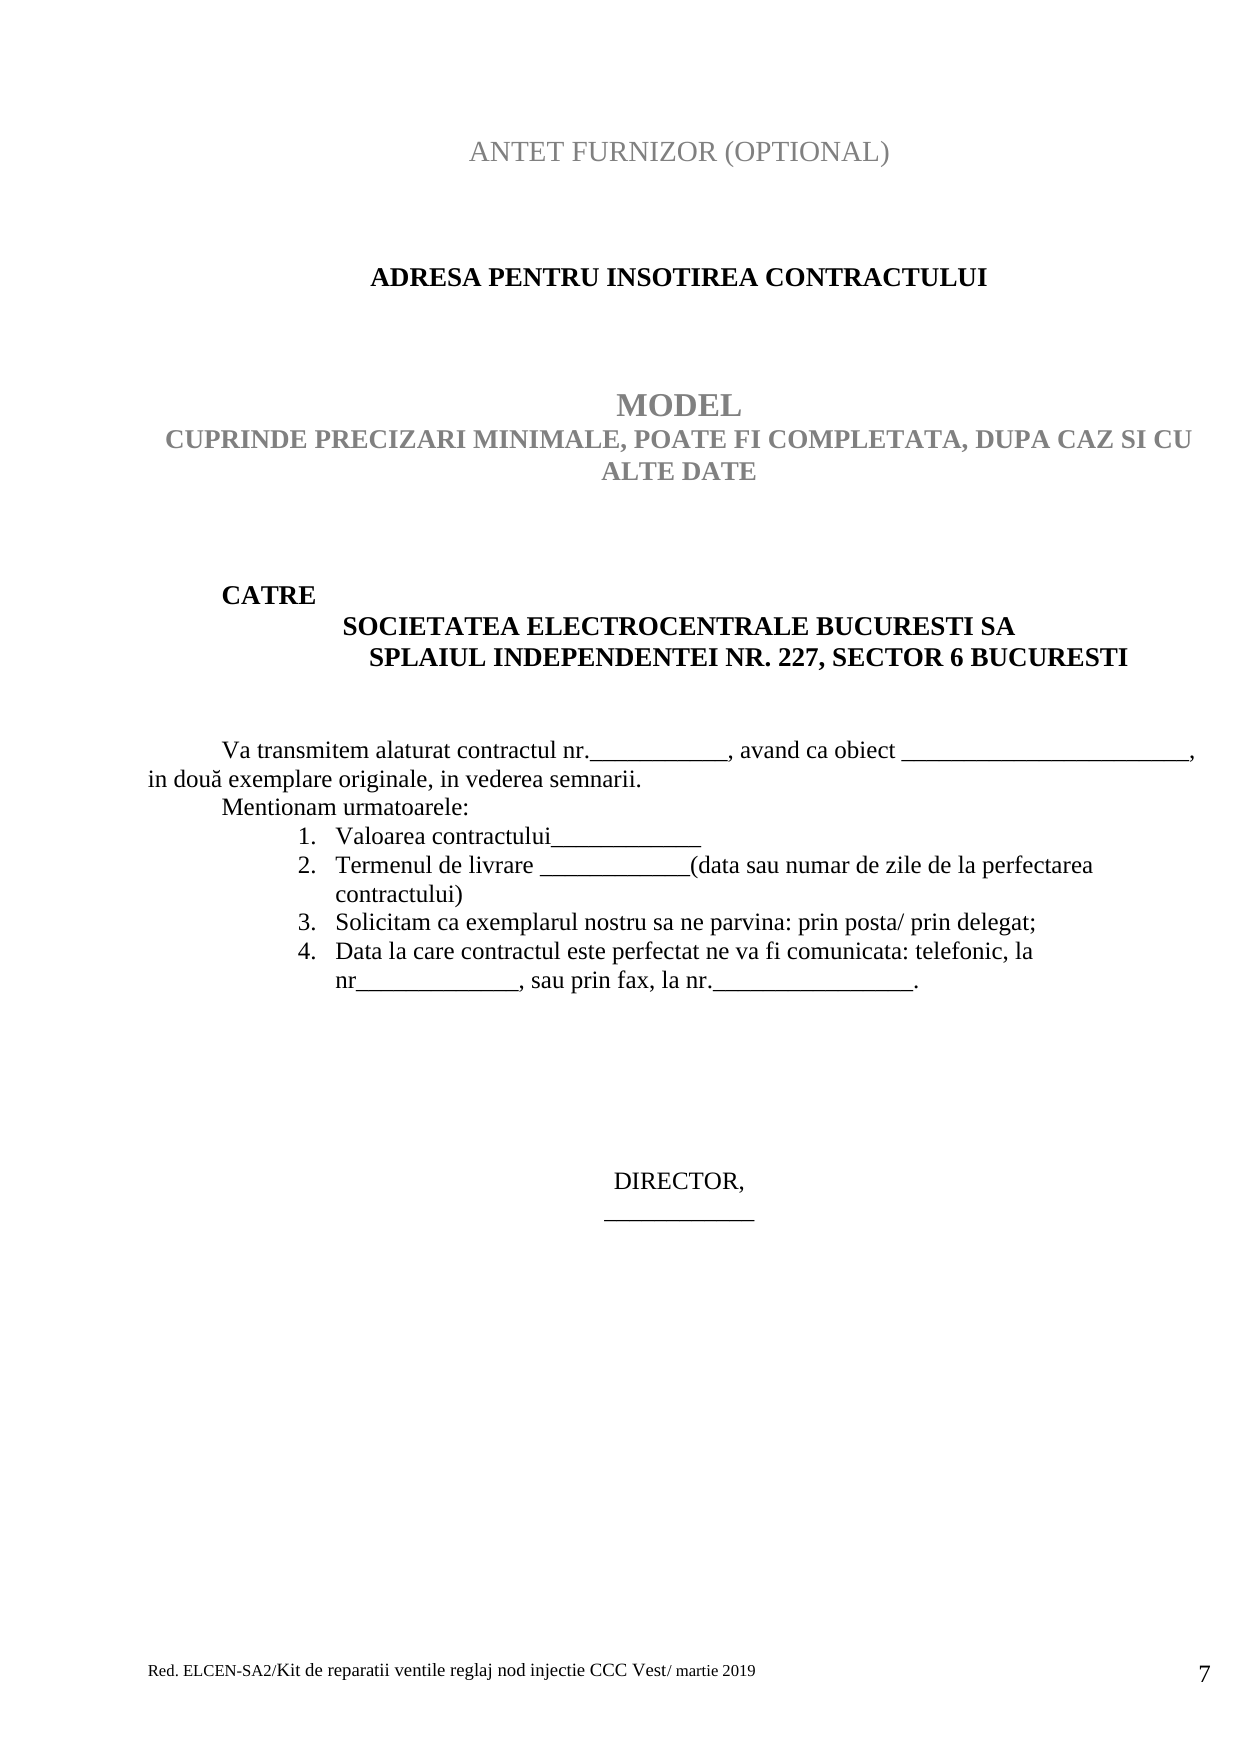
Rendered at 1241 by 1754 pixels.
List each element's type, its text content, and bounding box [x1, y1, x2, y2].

list Valoarea contractului____________ [298, 821, 1211, 850]
text ANTET FURNIZOR (OPTIONAL) [148, 134, 1211, 167]
text Mentionam urmatoarele: [148, 792, 1211, 821]
text Adresa pentru insotirea contractului [148, 261, 1211, 292]
list Termenul de livrare ____________(data sau numar de zile de la perfectarea contractului) [298, 850, 1211, 907]
list Solicitam ca exemplarul nostru sa ne parvina: prin posta/ prin delegat; [298, 907, 1211, 936]
text cuprinde precizari minimale, poate fi completata, dupa caz si cu alte date [148, 423, 1211, 486]
text MODEL [148, 385, 1211, 423]
text SOCIETATEA ELECTROCENTRALE BUCURESTI SA [148, 610, 1211, 642]
text ____________ [148, 1195, 1211, 1224]
text Va transmitem alaturat contractul nr.___________, avand ca obiect _______________________, in două exemplare originale, in vederea semnarii. [148, 735, 1211, 792]
text Splaiul Independentei nr. 227, Sector 6 Bucuresti [148, 642, 1211, 673]
text DIRECTOR, [148, 1166, 1211, 1195]
list Data la care contractul este perfectat ne va fi comunicata: telefonic, la nr_____________, sau prin fax, la nr.________________. [298, 936, 1211, 994]
text Catre [148, 579, 1211, 610]
